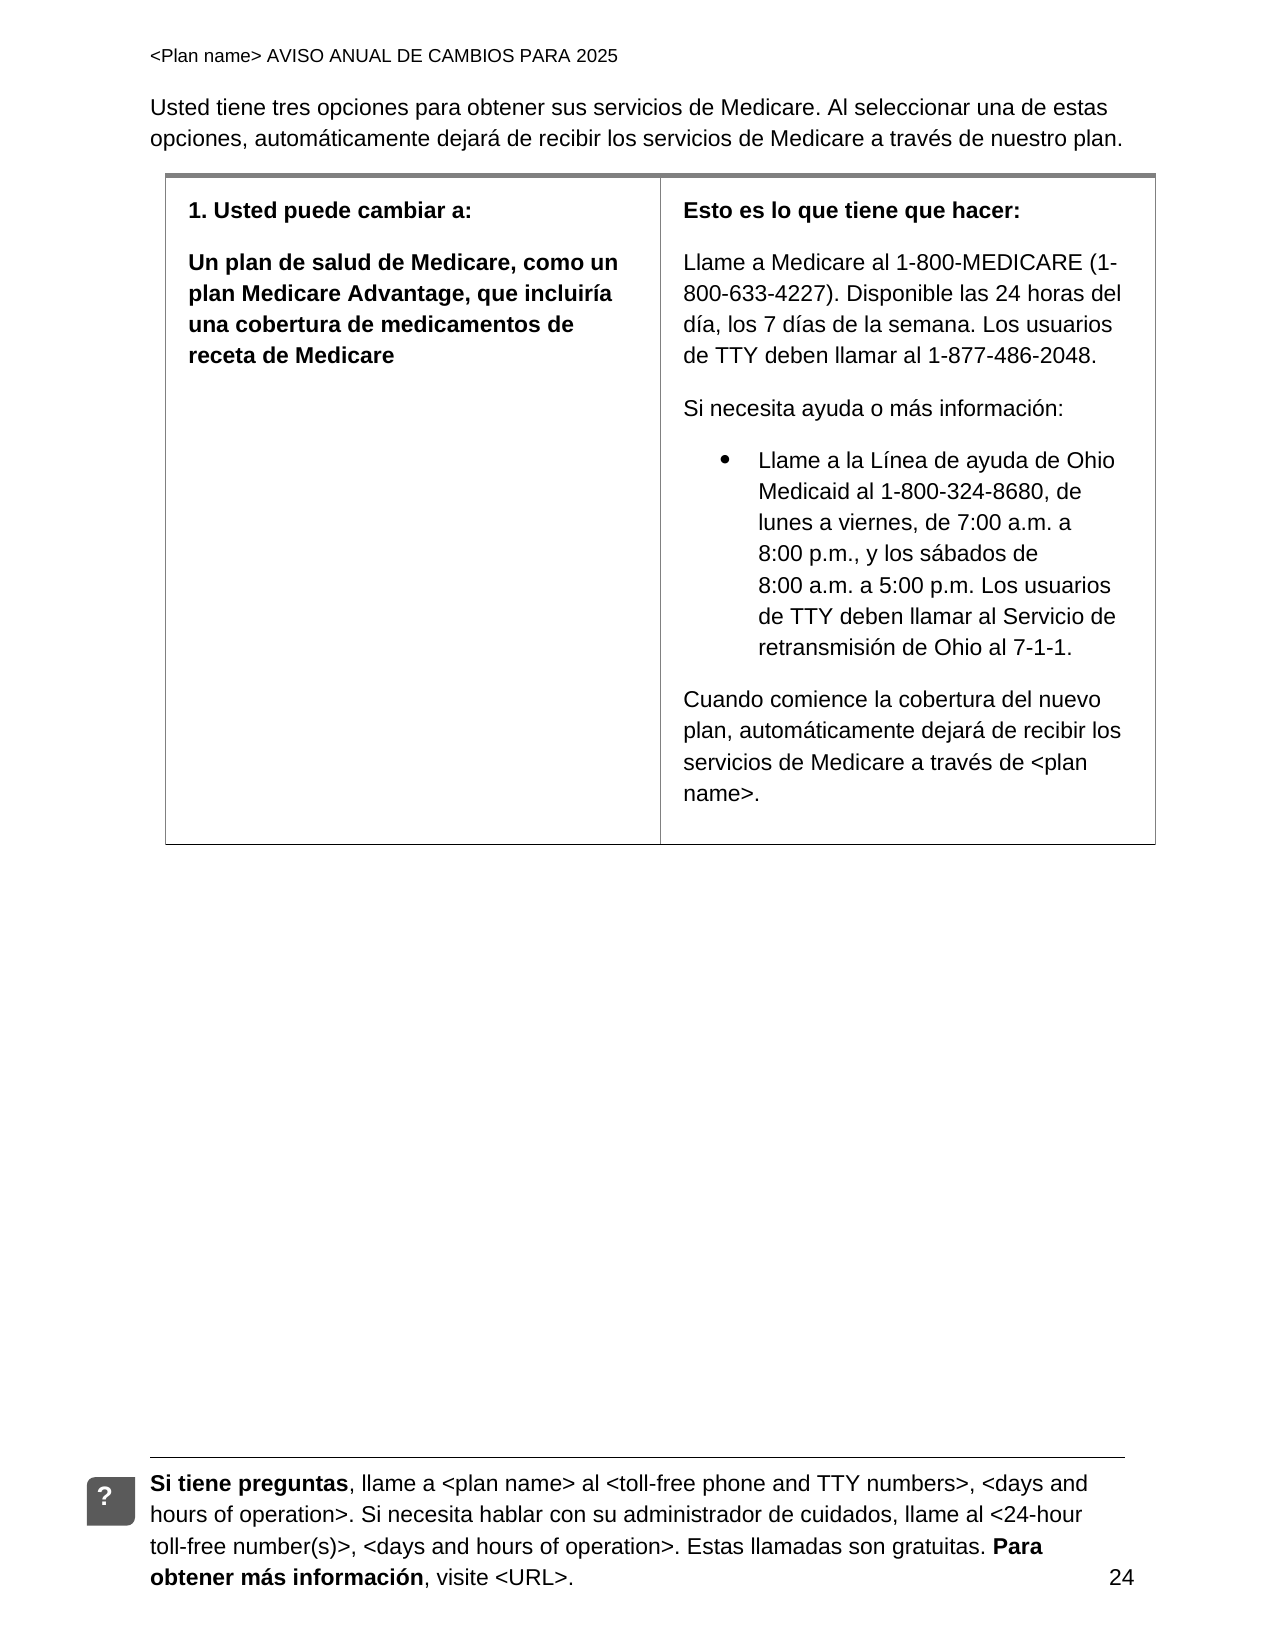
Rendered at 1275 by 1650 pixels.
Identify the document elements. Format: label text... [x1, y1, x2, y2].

table_header Esto es lo que tiene que hacer: Llame a Medicare al 1-800-MEDICARE (1-800-633-4227). Disponible las 24 horas del día, los 7 días de la semana. Los usuarios de TTY deben llamar al 1-877-486-2048. Si necesita ayuda o más información: Llame a la Línea de ayuda de Ohio Medicaid al 1-800-324-8680, de lunes a viernes, de 7:00 a.m. a 8:00 p.m., y los sábados de 8:00 a.m. a 5:00 p.m. Los usuarios de TTY deben llamar al Servicio de retransmisión de Ohio al 7-1-1. Cuando comience la cobertura del nuevo plan, automáticamente dejará de recibir los servicios de Medicare a través de <plan name>. [661, 178, 1155, 843]
table_header 1. Usted puede cambiar a: Un plan de salud de Medicare, como un plan Medicare Advantage, que incluiría una cobertura de medicamentos de receta de Medicare [166, 178, 660, 843]
text Usted tiene tres opciones para obtener sus servicios de Medicare. Al seleccionar una de estas opciones, automáticamente dejará de recibir los servicios de Medicare a través de nuestro plan. [150, 90, 1125, 152]
